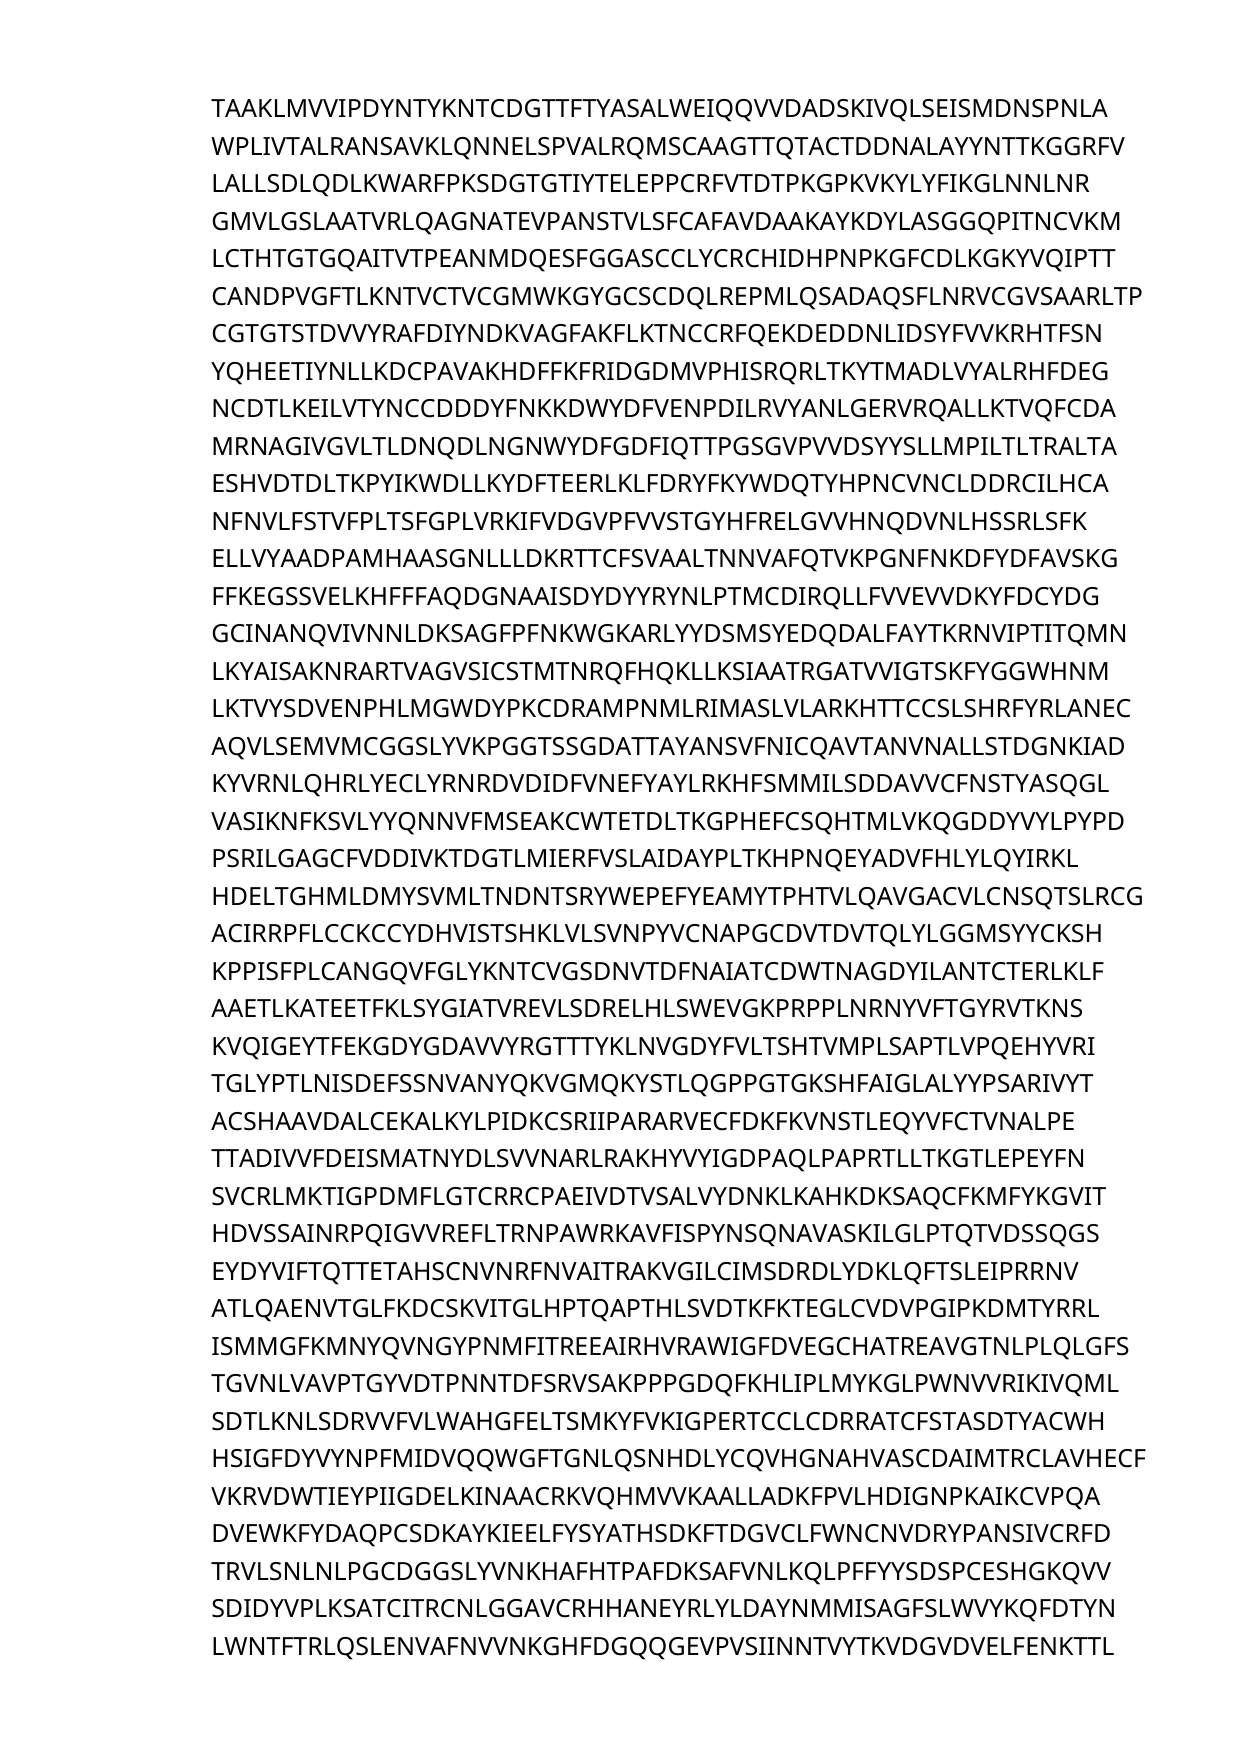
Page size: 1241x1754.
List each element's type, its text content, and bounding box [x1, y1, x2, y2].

text SDIDYVPLKSATCITRCNLGGAVCRHHANEYRLYLDAYNMMISAGFSLWVYKQFDTYN [75, 1589, 1165, 1627]
text ATLQAENVTGLFKDCSKVITGLHPTQAPTHLSVDTKFKTEGLCVDVPGIPKDMTYRRL [75, 1289, 1165, 1327]
text EYDYVIFTQTTETAHSCNVNRFNVAITRAKVGILCIMSDRDLYDKLQFTSLEIPRRNV [75, 1252, 1165, 1289]
text VASIKNFKSVLYYQNNVFMSEAKCWTETDLTKGPHEFCSQHTMLVKQGDDYVYLPYPD [75, 802, 1165, 839]
text AQVLSEMVMCGGSLYVKPGGTSSGDATTAYANSVFNICQAVTANVNALLSTDGNKIAD [75, 727, 1165, 764]
text KYVRNLQHRLYECLYRNRDVDIDFVNEFYAYLRKHFSMMILSDDAVVCFNSTYASQGL [75, 764, 1165, 802]
text ACSHAAVDALCEKALKYLPIDKCSRIIPARARVECFDKFKVNSTLEQYVFCTVNALPE [75, 1102, 1165, 1139]
text KVQIGEYTFEKGDYGDAVVYRGTTTYKLNVGDYFVLTSHTVMPLSAPTLVPQEHYVRI [75, 1027, 1165, 1064]
text YQHEETIYNLLKDCPAVAKHDFFKFRIDGDMVPHISRQRLTKYTMADLVYALRHFDEG [75, 352, 1165, 389]
text AAETLKATEETFKLSYGIATVREVLSDRELHLSWEVGKPRPPLNRNYVFTGYRVTKNS [75, 989, 1165, 1027]
text ESHVDTDLTKPYIKWDLLKYDFTEERLKLFDRYFKYWDQTYHPNCVNCLDDRCILHCA [75, 464, 1165, 502]
text LCTHTGTGQAITVTPEANMDQESFGGASCCLYCRCHIDHPNPKGFCDLKGKYVQIPTT [75, 239, 1165, 277]
text HDVSSAINRPQIGVVREFLTRNPAWRKAVFISPYNSQNAVASKILGLPTQTVDSSQGS [75, 1214, 1165, 1252]
text WPLIVTALRANSAVKLQNNELSPVALRQMSCAAGTTQTACTDDNALAYYNTTKGGRFV [75, 127, 1165, 164]
text TTADIVVFDEISMATNYDLSVVNARLRAKHYVYIGDPAQLPAPRTLLTKGTLEPEYFN [75, 1139, 1165, 1177]
text ELLVYAADPAMHAASGNLLLDKRTTCFSVAALTNNVAFQTVKPGNFNKDFYDFAVSKG [75, 539, 1165, 577]
text TGVNLVAVPTGYVDTPNNTDFSRVSAKPPPGDQFKHLIPLMYKGLPWNVVRIKIVQML [75, 1364, 1165, 1402]
text PSRILGAGCFVDDIVKTDGTLMIERFVSLAIDAYPLTKHPNQEYADVFHLYLQYIRKL [75, 839, 1165, 877]
text LWNTFTRLQSLENVAFNVVNKGHFDGQQGEVPVSIINNTVYTKVDGVDVELFENKTTL [75, 1627, 1165, 1664]
text ISMMGFKMNYQVNGYPNMFITREEAIRHVRAWIGFDVEGCHATREAVGTNLPLQLGFS [75, 1327, 1165, 1364]
text LKYAISAKNRARTVAGVSICSTMTNRQFHQKLLKSIAATRGATVVIGTSKFYGGWHNM [75, 652, 1165, 689]
text KPPISFPLCANGQVFGLYKNTCVGSDNVTDFNAIATCDWTNAGDYILANTCTERLKLF [75, 952, 1165, 989]
text HSIGFDYVYNPFMIDVQQWGFTGNLQSNHDLYCQVHGNAHVASCDAIMTRCLAVHECF [75, 1439, 1165, 1477]
text SVCRLMKTIGPDMFLGTCRRCPAEIVDTVSALVYDNKLKAHKDKSAQCFKMFYKGVIT [75, 1177, 1165, 1214]
text NCDTLKEILVTYNCCDDDYFNKKDWYDFVENPDILRVYANLGERVRQALLKTVQFCDA [75, 389, 1165, 427]
text NFNVLFSTVFPLTSFGPLVRKIFVDGVPFVVSTGYHFRELGVVHNQDVNLHSSRLSFK [75, 502, 1165, 539]
text HDELTGHMLDMYSVMLTNDNTSRYWEPEFYEAMYTPHTVLQAVGACVLCNSQTSLRCG [75, 877, 1165, 914]
text CANDPVGFTLKNTVCTVCGMWKGYGCSCDQLREPMLQSADAQSFLNRVCGVSAARLTP [75, 277, 1165, 314]
text TRVLSNLNLPGCDGGSLYVNKHAFHTPAFDKSAFVNLKQLPFFYYSDSPCESHGKQVV [75, 1552, 1165, 1589]
text VKRVDWTIEYPIIGDELKINAACRKVQHMVVKAALLADKFPVLHDIGNPKAIKCVPQA [75, 1477, 1165, 1514]
text SDTLKNLSDRVVFVLWAHGFELTSMKYFVKIGPERTCCLCDRRATCFSTASDTYACWH [75, 1402, 1165, 1439]
text TAAKLMVVIPDYNTYKNTCDGTTFTYASALWEIQQVVDADSKIVQLSEISMDNSPNLA [75, 89, 1165, 127]
text LKTVYSDVENPHLMGWDYPKCDRAMPNMLRIMASLVLARKHTTCCSLSHRFYRLANEC [75, 689, 1165, 727]
text GMVLGSLAATVRLQAGNATEVPANSTVLSFCAFAVDAAKAYKDYLASGGQPITNCVKM [75, 202, 1165, 239]
text TGLYPTLNISDEFSSNVANYQKVGMQKYSTLQGPPGTGKSHFAIGLALYYPSARIVYT [75, 1064, 1165, 1102]
text CGTGTSTDVVYRAFDIYNDKVAGFAKFLKTNCCRFQEKDEDDNLIDSYFVVKRHTFSN [75, 314, 1165, 352]
text GCINANQVIVNNLDKSAGFPFNKWGKARLYYDSMSYEDQDALFAYTKRNVIPTITQMN [75, 614, 1165, 652]
text DVEWKFYDAQPCSDKAYKIEELFYSYATHSDKFTDGVCLFWNCNVDRYPANSIVCRFD [75, 1514, 1165, 1552]
text MRNAGIVGVLTLDNQDLNGNWYDFGDFIQTTPGSGVPVVDSYYSLLMPILTLTRALTA [75, 427, 1165, 464]
text LALLSDLQDLKWARFPKSDGTGTIYTELEPPCRFVTDTPKGPKVKYLYFIKGLNNLNR [75, 164, 1165, 202]
text FFKEGSSVELKHFFFAQDGNAAISDYDYYRYNLPTMCDIRQLLFVVEVVDKYFDCYDG [75, 577, 1165, 614]
text ACIRRPFLCCKCCYDHVISTSHKLVLSVNPYVCNAPGCDVTDVTQLYLGGMSYYCKSH [75, 914, 1165, 952]
